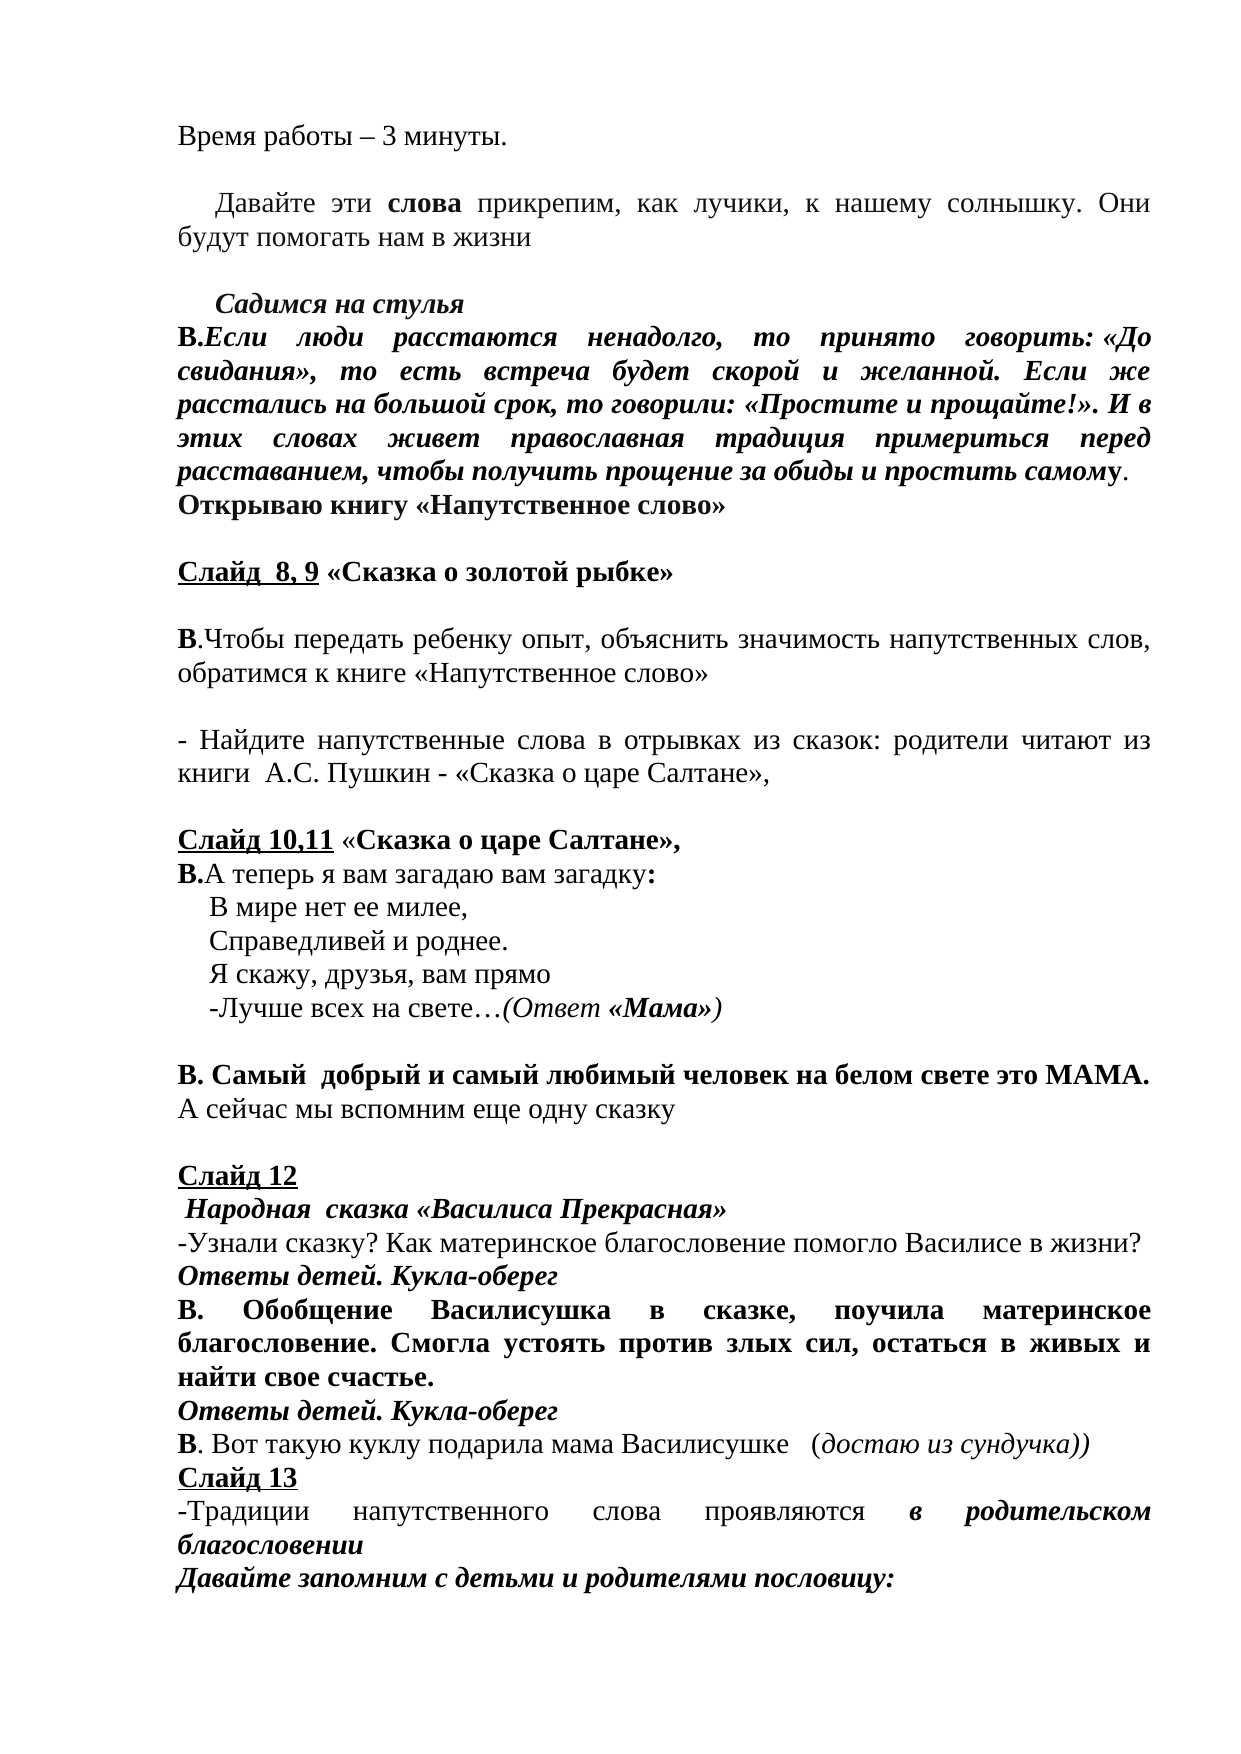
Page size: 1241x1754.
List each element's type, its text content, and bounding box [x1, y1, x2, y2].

text Ответы детей. Кукла-оберег [177, 1393, 1152, 1426]
text В. Вот такую куклу подарила мама Василисушке (достаю из сундучка)) [177, 1426, 1152, 1460]
text -Традиции напутственного слова проявляются в родительском благословении [177, 1493, 1152, 1560]
text А сейчас мы вспомним еще одну сказку [177, 1091, 1152, 1124]
text В мире нет ее милее, [209, 889, 1152, 923]
text Садимся на стулья [177, 286, 1152, 319]
text Слайд 12 [177, 1158, 1152, 1191]
text Слайд 13 [177, 1460, 1152, 1493]
text Я скажу, друзья, вам прямо [209, 957, 1152, 990]
text В.А теперь я вам загадаю вам загадку: [177, 856, 1152, 889]
text Давайте запомним с детьми и родителями пословицу: [177, 1560, 1152, 1594]
text В.Если люди расстаются ненадолго, то принято говорить: «До свидания», то есть встреча будет скорой и желанной. Если же расстались на большой срок, то говорили: «Простите и прощайте!». И в этих словах живет православная традиция примериться перед расставанием, чтобы получить прощение за обиды и простить самому. [177, 319, 1152, 487]
text Ответы детей. Кукла-оберег [177, 1258, 1152, 1292]
text В. Обобщение Василисушка в сказке, поучила материнское благословение. Смогла устоять против злых сил, остаться в живых и найти свое счастье. [177, 1292, 1152, 1393]
text Слайд 8, 9 «Сказка о золотой рыбке» [177, 554, 1152, 588]
text В.Чтобы передать ребенку опыт, объяснить значимость напутственных слов, обратимся к книге «Напутственное слово» [177, 621, 1152, 688]
text Слайд 10,11 «Сказка о царе Салтане», [177, 822, 1152, 856]
text Давайте эти слова прикрепим, как лучики, к нашему солнышку. Они будут помогать нам в жизни [177, 185, 1152, 252]
text Открываю книгу «Напутственное слово» [177, 487, 1152, 521]
text -Лучше всех на свете…(Ответ «Мама») [209, 990, 1152, 1024]
text -Узнали сказку? Как материнское благословение помогло Василисе в жизни? [177, 1225, 1152, 1258]
text - Найдите напутственные слова в отрывках из сказок: родители читают из книги А.С. Пушкин - «Сказка о царе Салтане», [177, 722, 1152, 789]
text Время работы – 3 минуты. [177, 118, 1152, 152]
text Народная сказка «Василиса Прекрасная» [177, 1191, 1152, 1225]
text В. Самый добрый и самый любимый человек на белом свете это МАМА. [177, 1057, 1152, 1091]
text Справедливей и роднее. [209, 923, 1152, 957]
